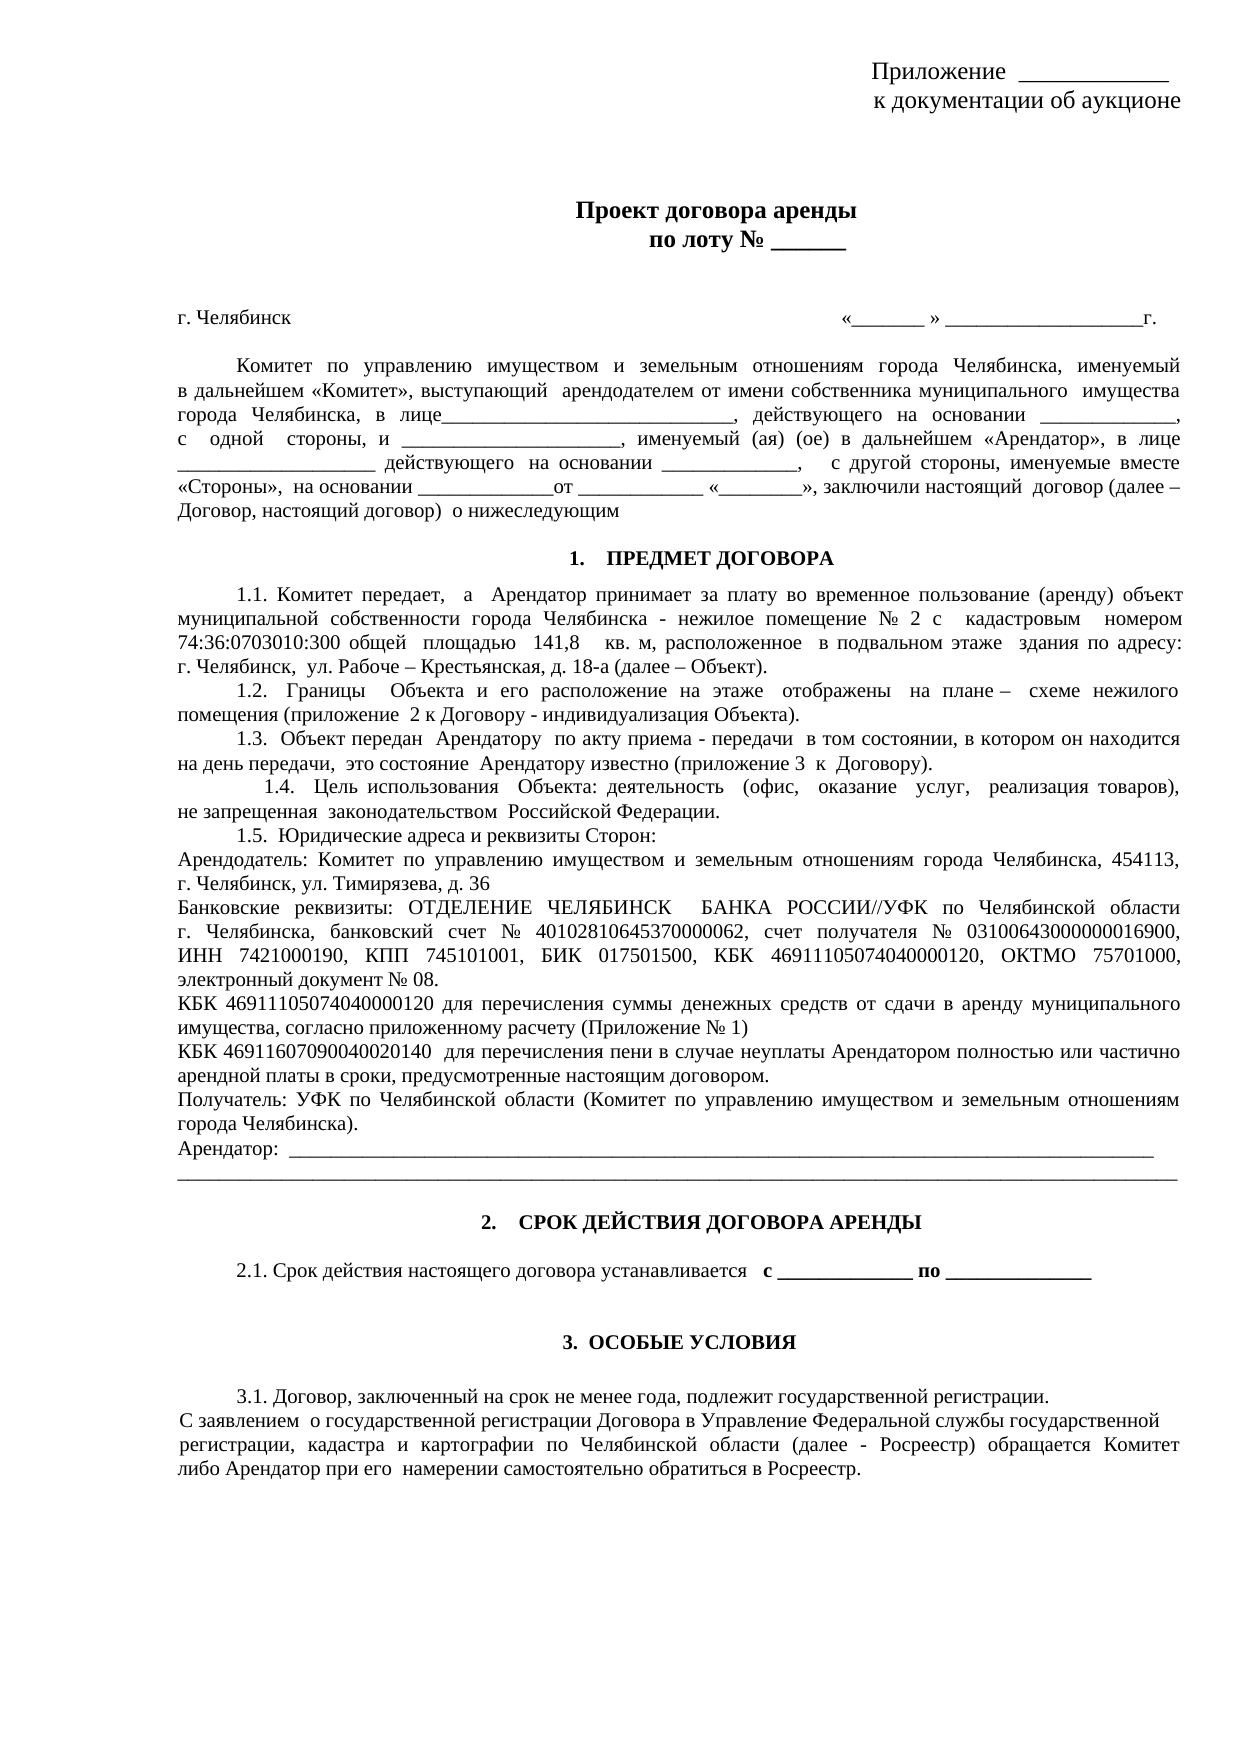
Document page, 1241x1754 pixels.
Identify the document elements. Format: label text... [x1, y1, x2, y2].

text 1.4. Цель использования Объекта: деятельность (офис, оказание услуг, реализация товаров), не запрещенная законодательством Российской Федерации. [177, 774, 1181, 823]
text Получатель: УФК по Челябинской области (Комитет по управлению имуществом и земельным отношениям города Челябинска). [177, 1087, 1181, 1135]
text КБК 46911105074040000120 для перечисления суммы денежных средств от сдачи в аренду муниципального имущества, согласно приложенному расчету (Приложение № 1) [177, 991, 1181, 1039]
text 2.1. Срок действия настоящего договора устанавливается с _____________ по ______________ [236, 1258, 1181, 1282]
text Приложение ____________ [177, 56, 1181, 85]
list ПРЕДМЕТ ДОГОВОРА [222, 546, 1181, 570]
text 1.2. Границы Объекта и его расположение на этаже отображены на плане – схеме нежилого помещения (приложение 2 к Договору - индивидуализация Объекта). [177, 678, 1181, 726]
text КБК 46911607090040020140 для перечисления пени в случае неуплаты Арендатором полностью или частично арендной платы в сроки, предусмотренные настоящим договором. [177, 1039, 1181, 1087]
text к документации об аукционе [177, 85, 1181, 113]
text Арендодатель: Комитет по управлению имуществом и земельным отношениям города Челябинска, 454113, г. Челябинск, ул. Тимирязева, д. 36 [177, 847, 1181, 895]
list СРОК ДЕЙСТВИЯ ДОГОВОРА АРЕНДЫ [222, 1210, 1181, 1234]
text г. Челябинск «_______ » ___________________г. [177, 305, 1181, 329]
text 1.5. Юридические адреса и реквизиты Сторон: [177, 823, 1181, 847]
text 1.1. Комитет передает, а Арендатор принимает за плату во временное пользование (аренду) объект муниципальной собственности города Челябинска - нежилое помещение № 2 с кадастровым номером 74:36:0703010:300 общей площадью 141,8 кв. м, расположенное в подвальном этаже здания по адресу: г. Челябинск, ул. Рабоче – Крестьянская, д. 18-а (далее – Объект). [177, 582, 1184, 678]
text Банковские реквизиты: ОТДЕЛЕНИЕ ЧЕЛЯБИНСК БАНКА РОССИИ//УФК по Челябинской области г. Челябинска, банковский счет № 40102810645370000062, счет получателя № 03100643000000016900, ИНН 7421000190, КПП 745101001, БИК 017501500, КБК 46911105074040000120, ОКТМО 75701000, электронный документ № 08. [177, 895, 1181, 991]
text Проект договора аренды [177, 195, 1181, 224]
table_header 3.1. Договор, заключенный на срок не менее года, подлежит государственной регистрации. С заявлением о государственной регистрации Договора в Управление Федеральной службы государственной регистрации, кадастра и картографии по Челябинской области (далее - Росреестр) обращается Комитет либо Арендатор при его намерении самостоятельно обратиться в Росреестр. [166, 1384, 1240, 1516]
text 3. ОСОБЫЕ УСЛОВИЯ [177, 1330, 1181, 1354]
text по лоту № ______ [177, 224, 1181, 252]
text Комитет по управлению имуществом и земельным отношениям города Челябинска, именуемый в дальнейшем «Комитет», выступающий арендодателем от имени собственника муниципального имущества города Челябинска, в лице____________________________, действующего на основании _____________, с одной стороны, и _____________________, именуемый (ая) (ое) в дальнейшем «Арендатор», в лице ___________________ действующего на основании _____________, с другой стороны, именуемые вместе «Стороны», на основании _____________от ____________ «________», заключили настоящий договор (далее – Договор, настоящий договор) о нижеследующим [177, 353, 1181, 522]
text 1.3. Объект передан Арендатору по акту приема - передачи в том состоянии, в котором он находится на день передачи, это состояние Арендатору известно (приложение 3 к Договору). [177, 726, 1181, 774]
text Арендатор: ___________________________________________________________________________________ [177, 1135, 1181, 1159]
text ________________________________________________________________________________________________ [177, 1159, 1181, 1183]
